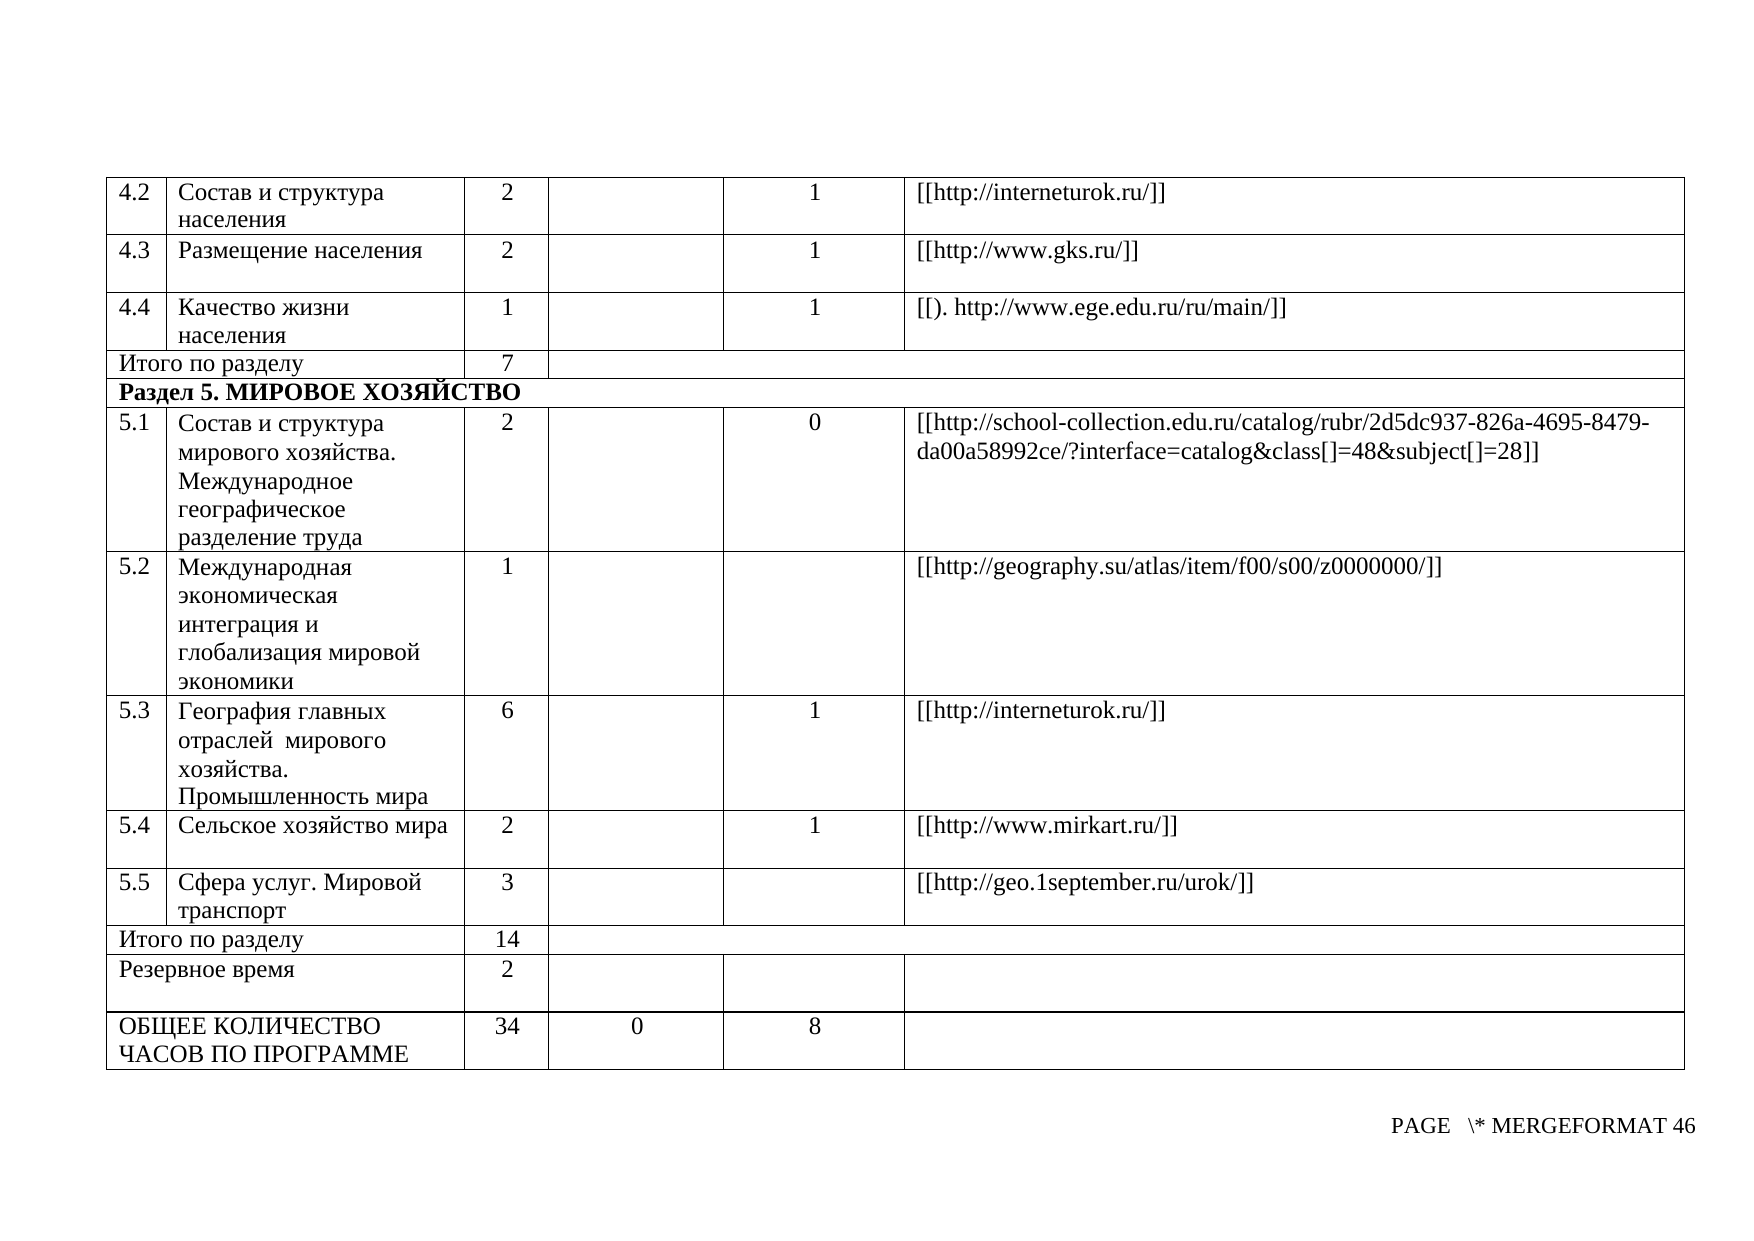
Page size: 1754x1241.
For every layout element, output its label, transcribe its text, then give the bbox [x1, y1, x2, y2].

table_header 2 [465, 178, 548, 234]
table_cell 1 [465, 293, 548, 350]
table_cell 2 [465, 235, 548, 292]
table_header [[http://interneturok.ru/]] [905, 178, 1684, 234]
table_cell [549, 552, 723, 695]
table_cell Сельское хозяйство мира [167, 811, 464, 867]
table_cell Итого по разделу [107, 926, 464, 954]
table_cell География главных отраслей мирового хозяйства. Промышленность мира [167, 696, 464, 810]
table_cell 5.1 [107, 408, 166, 551]
table_cell [[http://school-collection.edu.ru/catalog/rubr/2d5dc937-826a-4695-8479- da00a58992ce/?interface=catalog&class[]=48&subject[]=28]] [905, 408, 1684, 551]
table_cell [549, 869, 723, 925]
table_cell [905, 1013, 1684, 1069]
table_cell [[http://interneturok.ru/]] [905, 696, 1684, 810]
table_cell 1 [724, 811, 904, 867]
table_cell [549, 811, 723, 867]
table_cell [[http://www.mirkart.ru/]] [905, 811, 1684, 867]
table_cell 2 [465, 955, 548, 1011]
table_cell 5.4 [107, 811, 166, 867]
table_cell Размещение населения [167, 235, 464, 292]
table_cell 5.5 [107, 869, 166, 925]
table_cell [549, 955, 723, 1011]
table_cell Сфера услуг. Мировой транспорт [167, 869, 464, 925]
table_cell 2 [465, 408, 548, 551]
table_cell [549, 293, 723, 350]
table_cell [[http://www.gks.ru/]] [905, 235, 1684, 292]
table_cell 4.4 [107, 293, 166, 350]
table_cell [905, 955, 1684, 1011]
table_cell 14 [465, 926, 548, 954]
table_cell 8 [724, 1013, 904, 1069]
table_cell 4.3 [107, 235, 166, 292]
table_cell [[http://geo.1september.ru/urok/]] [905, 869, 1684, 925]
table_cell 6 [465, 696, 548, 810]
table_cell ОБЩЕЕ КОЛИЧЕСТВО ЧАСОВ ПО ПРОГРАММЕ [107, 1013, 464, 1069]
table_cell 0 [549, 1013, 723, 1069]
table_cell [549, 408, 723, 551]
table_cell 1 [465, 552, 548, 695]
table_cell Итого по разделу [107, 351, 464, 378]
table_header 1 [724, 178, 904, 234]
table_cell [724, 869, 904, 925]
table_cell Качество жизни населения [167, 293, 464, 350]
table_cell Раздел 5. МИРОВОЕ ХОЗЯЙСТВО [107, 379, 1684, 407]
table_cell 7 [465, 351, 548, 378]
table_cell Международная экономическая интеграция и глобализация мировой экономики [167, 552, 464, 695]
table_header Состав и структура населения [167, 178, 464, 234]
table_cell 2 [465, 811, 548, 867]
table_cell 1 [724, 696, 904, 810]
table_cell 5.2 [107, 552, 166, 695]
table_cell Резервное время [107, 955, 464, 1011]
table_cell [549, 351, 1684, 378]
table_cell Состав и структура мирового хозяйства. Международное географическое разделение труда [167, 408, 464, 551]
table_header 4.2 [107, 178, 166, 234]
table_cell [549, 696, 723, 810]
table_cell 0 [724, 408, 904, 551]
table_cell 1 [724, 235, 904, 292]
table_cell [724, 955, 904, 1011]
table_cell 3 [465, 869, 548, 925]
table_header [549, 178, 723, 234]
table_cell 5.3 [107, 696, 166, 810]
table_cell 1 [724, 293, 904, 350]
table_cell [[http://geography.su/atlas/item/f00/s00/z0000000/]] [905, 552, 1684, 695]
table_cell [[). http://www.ege.edu.ru/ru/main/]] [905, 293, 1684, 350]
table_cell [549, 926, 1684, 954]
table_cell [549, 235, 723, 292]
table_cell 34 [465, 1013, 548, 1069]
table_cell [724, 552, 904, 695]
